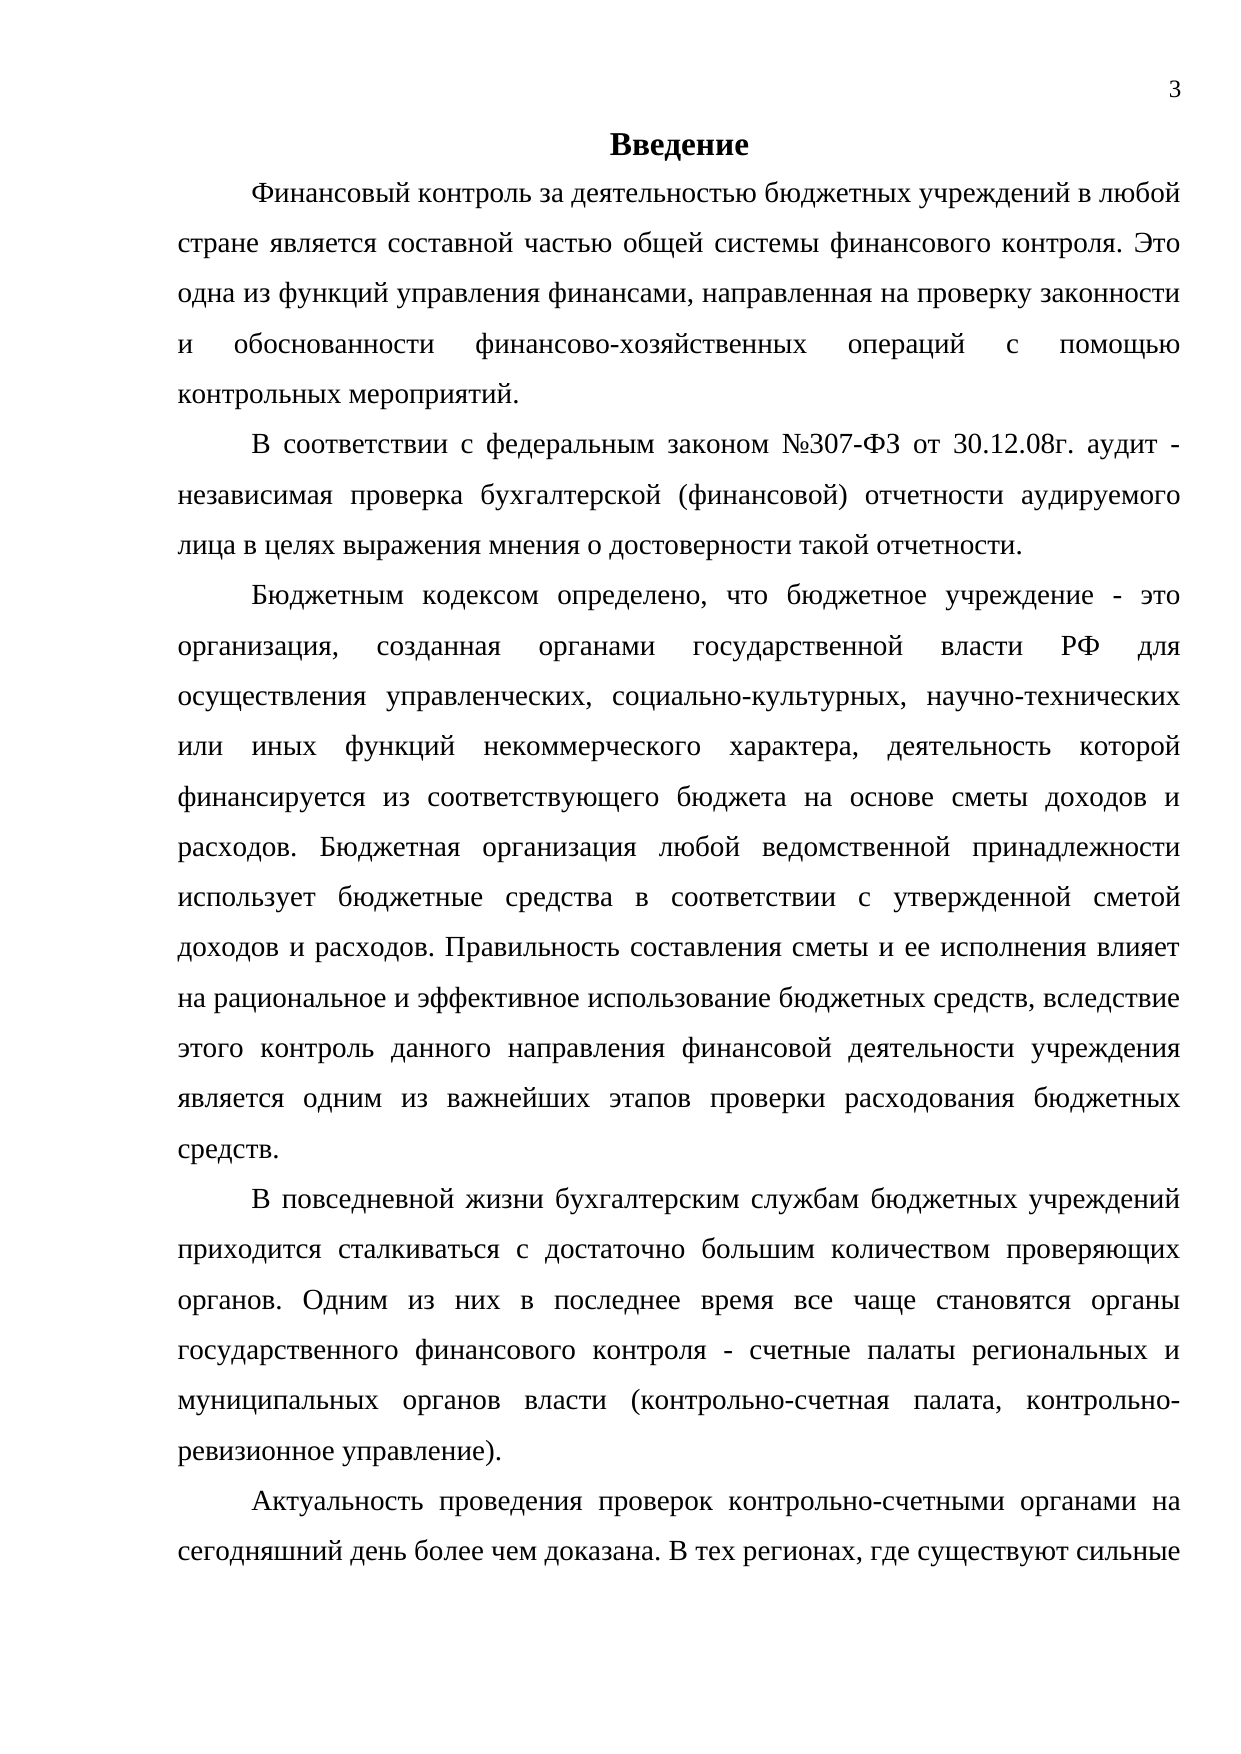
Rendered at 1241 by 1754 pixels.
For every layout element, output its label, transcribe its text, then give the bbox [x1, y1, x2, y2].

text В соответствии с федеральным законом №307-ФЗ от 30.12.08г. аудит - независимая проверка бухгалтерской (финансовой) отчетности аудируемого лица в целях выражения мнения о достоверности такой отчетности. [177, 426, 1181, 561]
subtitle Введение [177, 124, 1181, 162]
text Финансовый контроль за деятельностью бюджетных учреждений в любой стране является составной частью общей системы финансового контроля. Это одна из функций управления финансами, направленная на проверку законности и обоснованности финансово-хозяйственных операций с помощью контрольных мероприятий. [177, 175, 1181, 410]
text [177, 1483, 1181, 1567]
text В повседневной жизни бухгалтерским службам бюджетных учреждений приходится сталкиваться с достаточно большим количеством проверяющих органов. Одним из них в последнее время все чаще становятся органы государственного финансового контроля - счетные палаты региональных и муниципальных органов власти (контрольно-счетная палата, контрольно-ревизионное управление). [177, 1181, 1181, 1466]
text Бюджетным кодексом определено, что бюджетное учреждение - это организация, созданная органами государственной власти РФ для осуществления управленческих, социально-культурных, научно-технических или иных функций некоммерческого характера, деятельность которой финансируется из соответствующего бюджета на основе сметы доходов и расходов. Бюджетная организация любой ведомственной принадлежности использует бюджетные средства в соответствии с утвержденной сметой доходов и расходов. Правильность составления сметы и ее исполнения влияет на рациональное и эффективное использование бюджетных средств, вследствие этого контроль данного направления финансовой деятельности учреждения является одним из важнейших этапов проверки расходования бюджетных средств. [177, 577, 1181, 1164]
